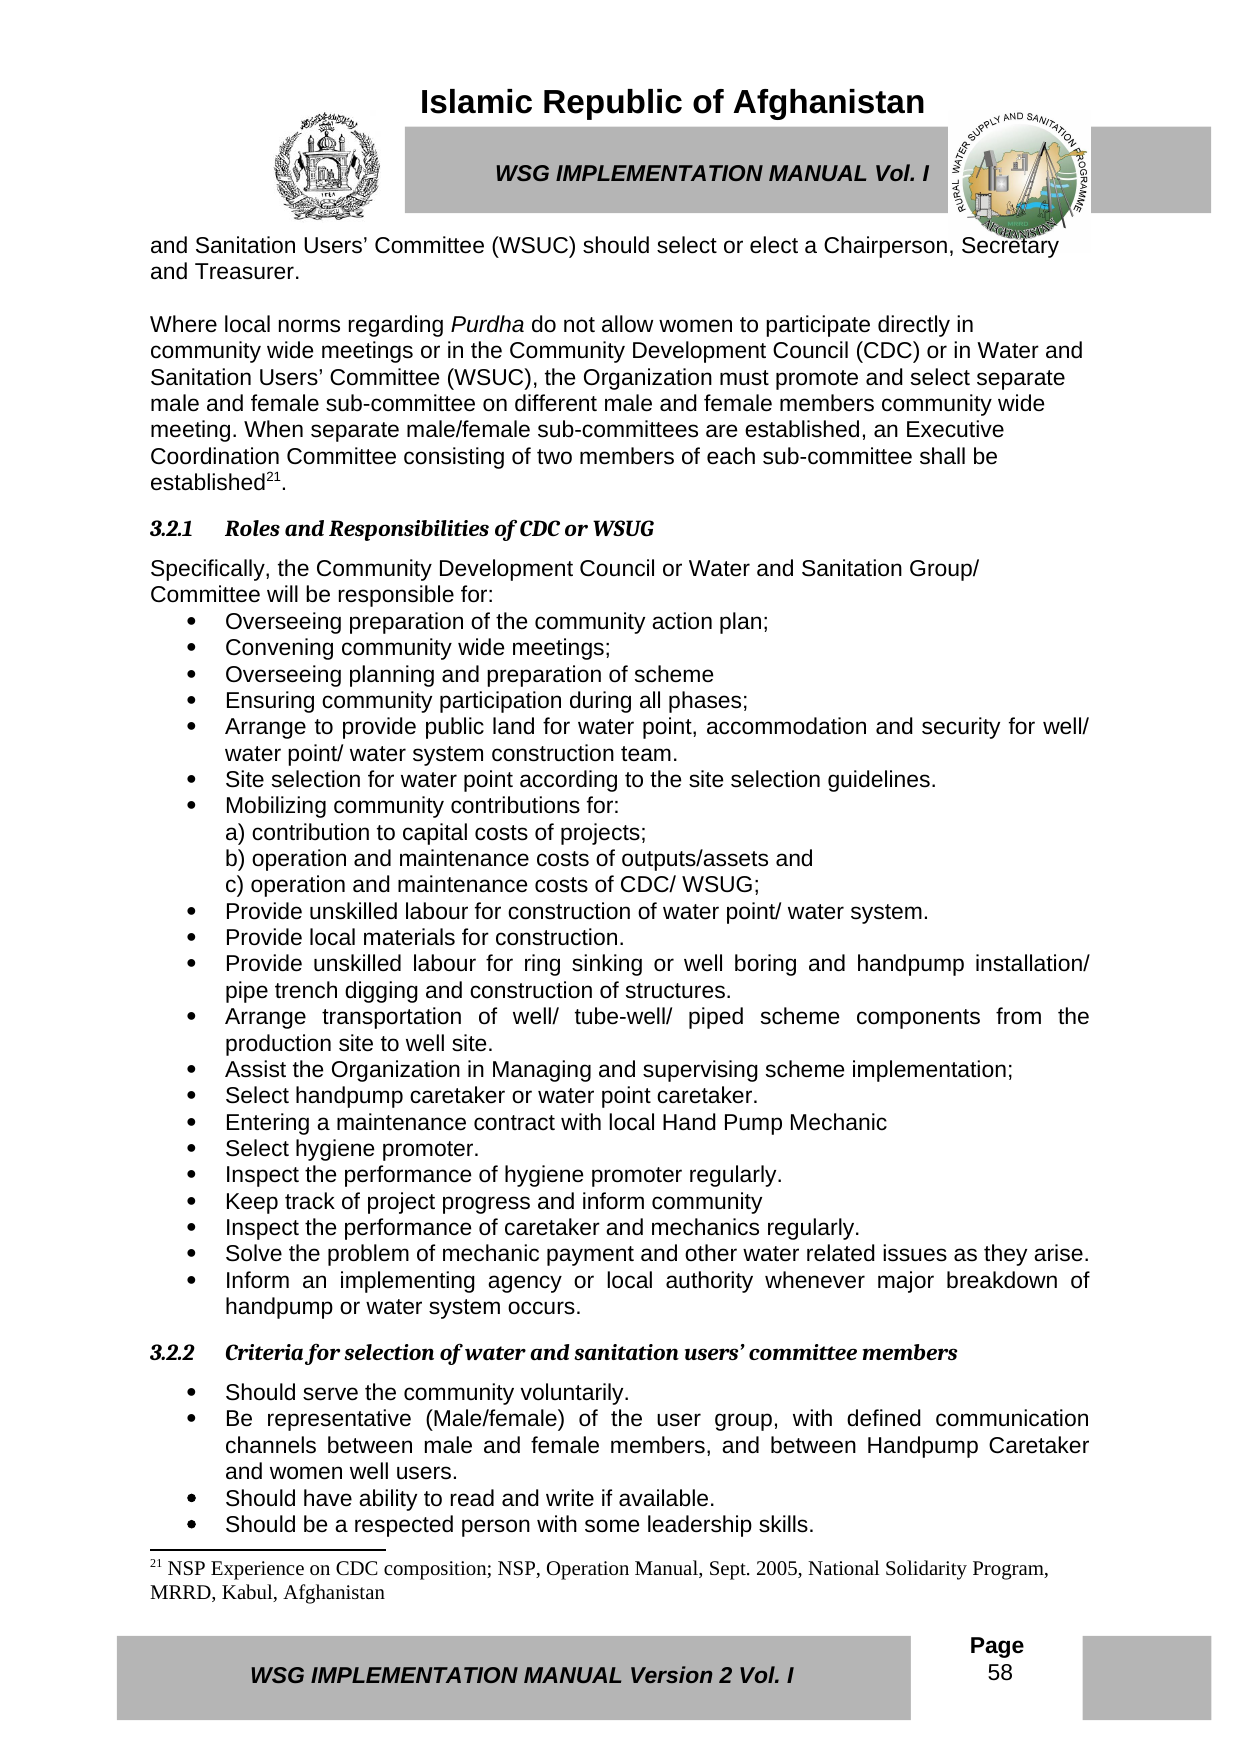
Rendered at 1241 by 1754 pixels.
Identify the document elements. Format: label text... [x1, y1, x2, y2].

list Provide unskilled labour for ring sinking or well boring and handpump installation/ pipe trench digging and construction of structures. [187, 950, 1090, 1003]
list Arrange transportation of well/ tube-well/ piped scheme components from the production site to well site. [187, 1003, 1090, 1056]
list Should have ability to read and write if available. [187, 1484, 1090, 1511]
list Inspect the performance of hygiene promoter regularly. [187, 1161, 1090, 1188]
list Entering a maintenance contract with local Hand Pump Mechanic [187, 1108, 1090, 1135]
text a) contribution to capital costs of projects; [187, 819, 1090, 845]
text Specifically, the Community Development Council or Water and Sanitation Group/ Committee will be responsible for: [150, 555, 1090, 608]
text b) operation and maintenance costs of outputs/assets and [187, 845, 1090, 871]
list Should serve the community voluntarily. [187, 1379, 1090, 1405]
list Inform an implementing agency or local authority whenever major breakdown of handpump or water system occurs. [187, 1267, 1090, 1319]
list Ensuring community participation during all phases; [187, 687, 1090, 713]
list Arrange to provide public land for water point, accommodation and security for well/ water point/ water system construction team. [187, 713, 1090, 766]
picture [273, 110, 384, 223]
list Overseeing planning and preparation of scheme [187, 661, 1090, 687]
list Solve the problem of mechanic payment and other water related issues as they arise. [187, 1240, 1090, 1267]
picture [948, 110, 1091, 253]
list Provide local materials for construction. [187, 924, 1090, 950]
list Overseeing preparation of the community action plan; [187, 608, 1090, 634]
list Provide unskilled labour for construction of water point/ water system. [187, 898, 1090, 924]
list Convening community wide meetings; [187, 634, 1090, 661]
list Inspect the performance of caretaker and mechanics regularly. [187, 1214, 1090, 1240]
list Select handpump caretaker or water point caretaker. [187, 1082, 1090, 1108]
text Where local norms regarding Purdha do not allow women to participate directly in community wide meetings or in the Community Development Council (CDC) or in Water and Sanitation Users’ Committee (WSUC), the Organization must promote and select separate male and female sub-committee on different male and female members community wide meeting. When separate male/female sub-committees are established, an Executive Coordination Committee consisting of two members of each sub-committee shall be established. [150, 311, 1090, 495]
subtitle 3.2.2 Criteria for selection of water and sanitation users’ committee members [150, 1340, 1090, 1367]
list Select hygiene promoter. [187, 1135, 1090, 1161]
list Site selection for water point according to the site selection guidelines. [187, 766, 1090, 792]
list Keep track of project progress and inform community [187, 1188, 1090, 1214]
list Assist the Organization in Managing and supervising scheme implementation; [187, 1056, 1090, 1082]
list Be representative (Male/female) of the user group, with defined communication channels between male and female members, and between Handpump Caretaker and women well users. [187, 1405, 1090, 1484]
subtitle 3.2.1 Roles and Responsibilities of CDC or WSUG [150, 516, 1090, 543]
list Should be a respected person with some leadership skills. [187, 1511, 1090, 1537]
text c) operation and maintenance costs of CDC/ WSUG; [187, 871, 1090, 898]
list Mobilizing community contributions for: [187, 792, 1090, 819]
